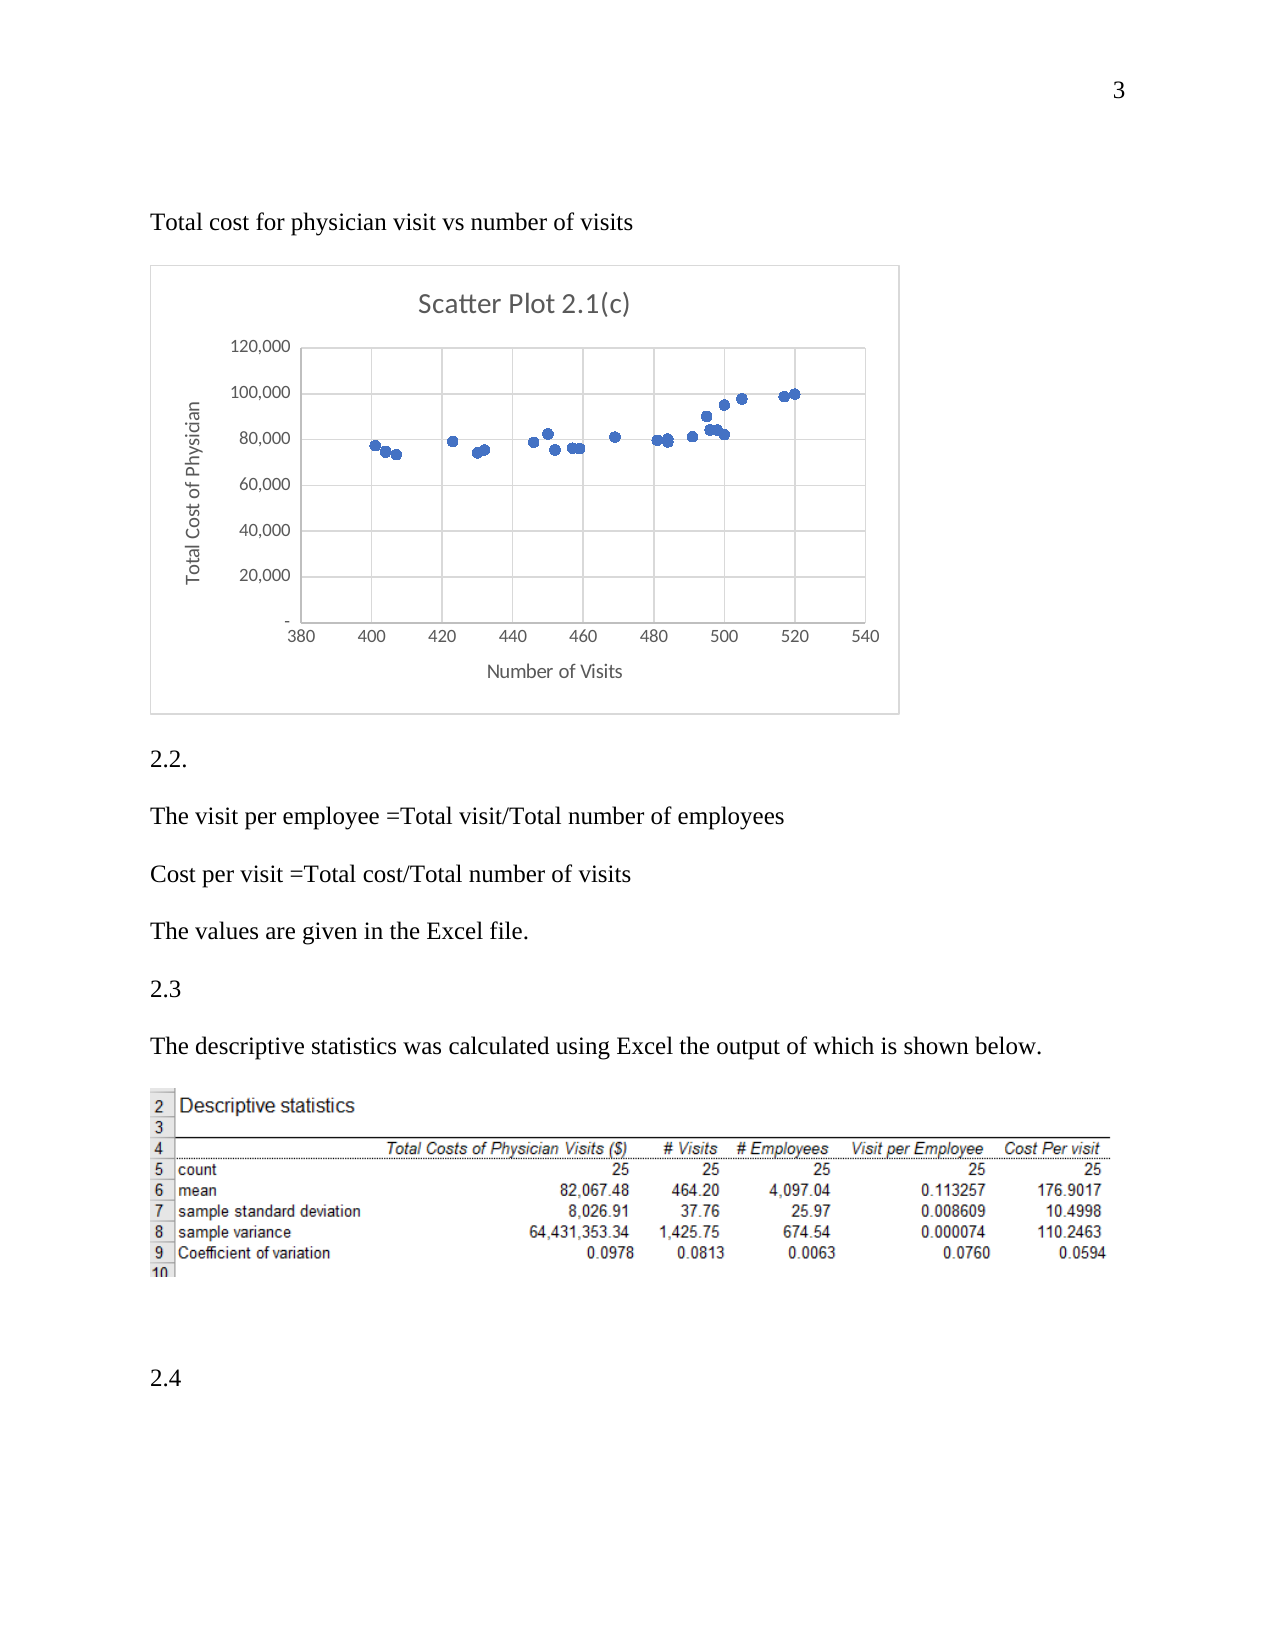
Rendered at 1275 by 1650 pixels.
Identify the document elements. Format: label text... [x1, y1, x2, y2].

picture [150, 1088, 1125, 1277]
text 2.2. [150, 744, 1125, 772]
text The visit per employee =Total visit/Total number of employees [150, 801, 1125, 830]
text The values are given in the Excel file. [150, 916, 1125, 945]
text 2.4 [150, 1363, 1125, 1391]
text Total cost for physician visit vs number of visits [150, 207, 1125, 236]
text The descriptive statistics was calculated using Excel the output of which is shown below. [150, 1031, 1125, 1060]
text Cost per visit =Total cost/Total number of visits [150, 859, 1125, 887]
text 2.3 [150, 974, 1125, 1002]
